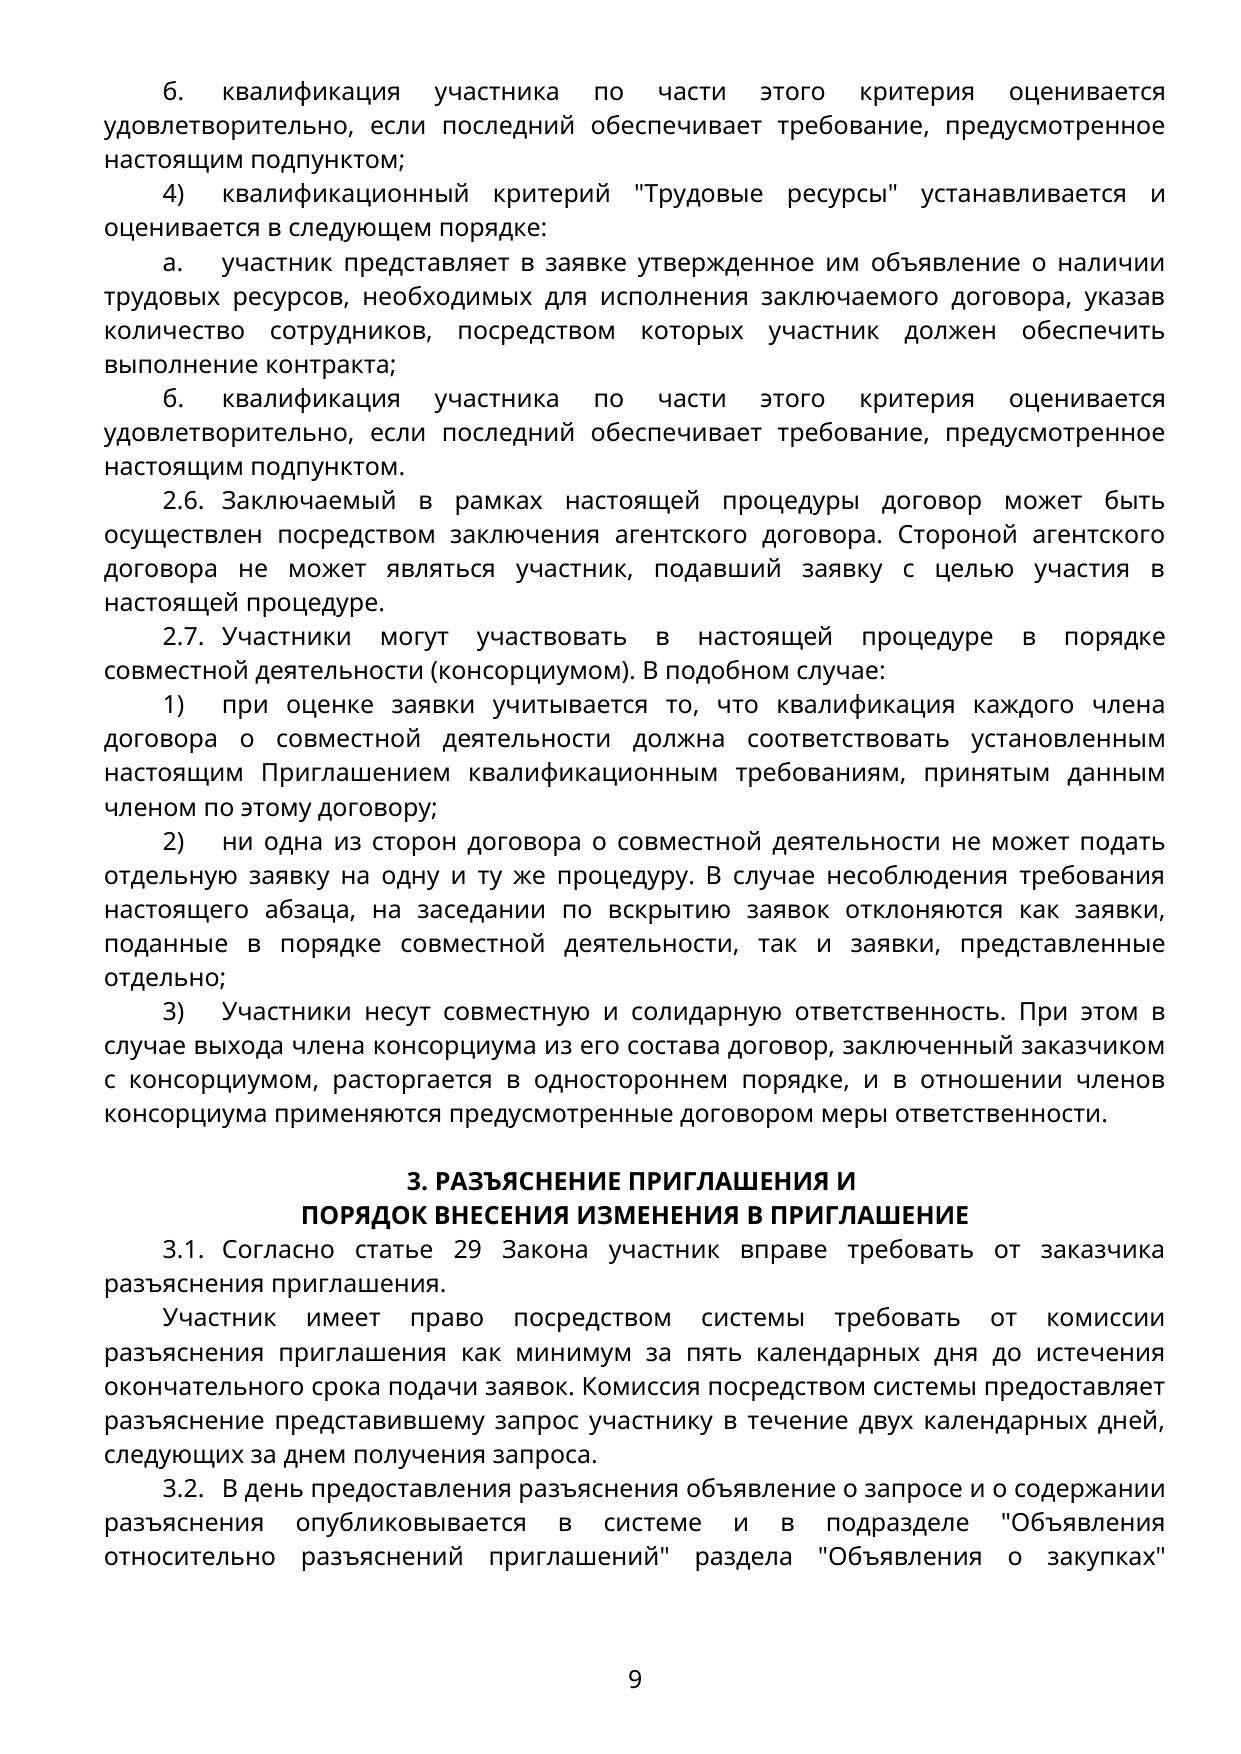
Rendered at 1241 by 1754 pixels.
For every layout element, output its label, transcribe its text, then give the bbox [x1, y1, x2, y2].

text 3) Участники несут совместную и солидарную ответственность. При этом в случае выхода члена консорциума из его состава договор, заключенный заказчиком с консорциумом, расторгается в одностороннем порядке, и в отношении членов консорциума применяются предусмотренные договором меры ответственности. [103, 993, 1167, 1130]
text 1) при оценке заявки учитывается то, что квалификация каждого члена договора о совместной деятельности должна соответствовать установленным настоящим Приглашением квалификационным требованиям, принятым данным членом по этому договору; [103, 687, 1167, 823]
text 3. РАЗЪЯСНЕНИЕ ПРИГЛАШЕНИЯ И ПОРЯДОК ВНЕСЕНИЯ ИЗМЕНЕНИЯ В ПРИГЛАШЕНИЕ [103, 1164, 1167, 1232]
text 2.7. Участники могут участвовать в настоящей процедуре в порядке совместной деятельности (консорциумом). В подобном случае: [103, 619, 1167, 687]
text 2.6. Заключаемый в рамках настоящей процедуры договор может быть осуществлен посредством заключения агентского договора. Стороной агентского договора не может являться участник, подавший заявку с целью участия в настоящей процедуре. [103, 483, 1167, 619]
text Участник имеет право посредством системы требовать от комиссии разъяснения приглашения как минимум за пять календарных дня до истечения окончательного срока подачи заявок. Комиссия посредством системы предоставляет разъяснение представившему запрос участнику в течение двух календарных дней, следующих за днем получения запроса. [103, 1300, 1167, 1470]
text а. участник представляет в заявке утвержденное им объявление о наличии трудовых ресурсов, необходимых для исполнения заключаемого договора, указав количество сотрудников, посредством которых участник должен обеспечить выполнение контракта; [103, 244, 1167, 380]
text 2) ни одна из сторон договора о совместной деятельности не может подать отдельную заявку на одну и ту же процедуру. В случае несоблюдения требования настоящего абзаца, на заседании по вскрытию заявок отклоняются как заявки, поданные в порядке совместной деятельности, так и заявки, представленные отдельно; [103, 823, 1167, 993]
text 4) квалификационный критерий "Трудовые ресурсы" устанавливается и оценивается в следующем порядке: [103, 176, 1167, 244]
text б. квалификация участника по части этого критерия оценивается удовлетворительно, если последний обеспечивает требование, предусмотренное настоящим подпунктом. [103, 380, 1167, 483]
text 3.1. Согласно статье 29 Закона участник вправе требовать от заказчика разъяснения приглашения. [103, 1232, 1167, 1300]
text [103, 1470, 1167, 1573]
